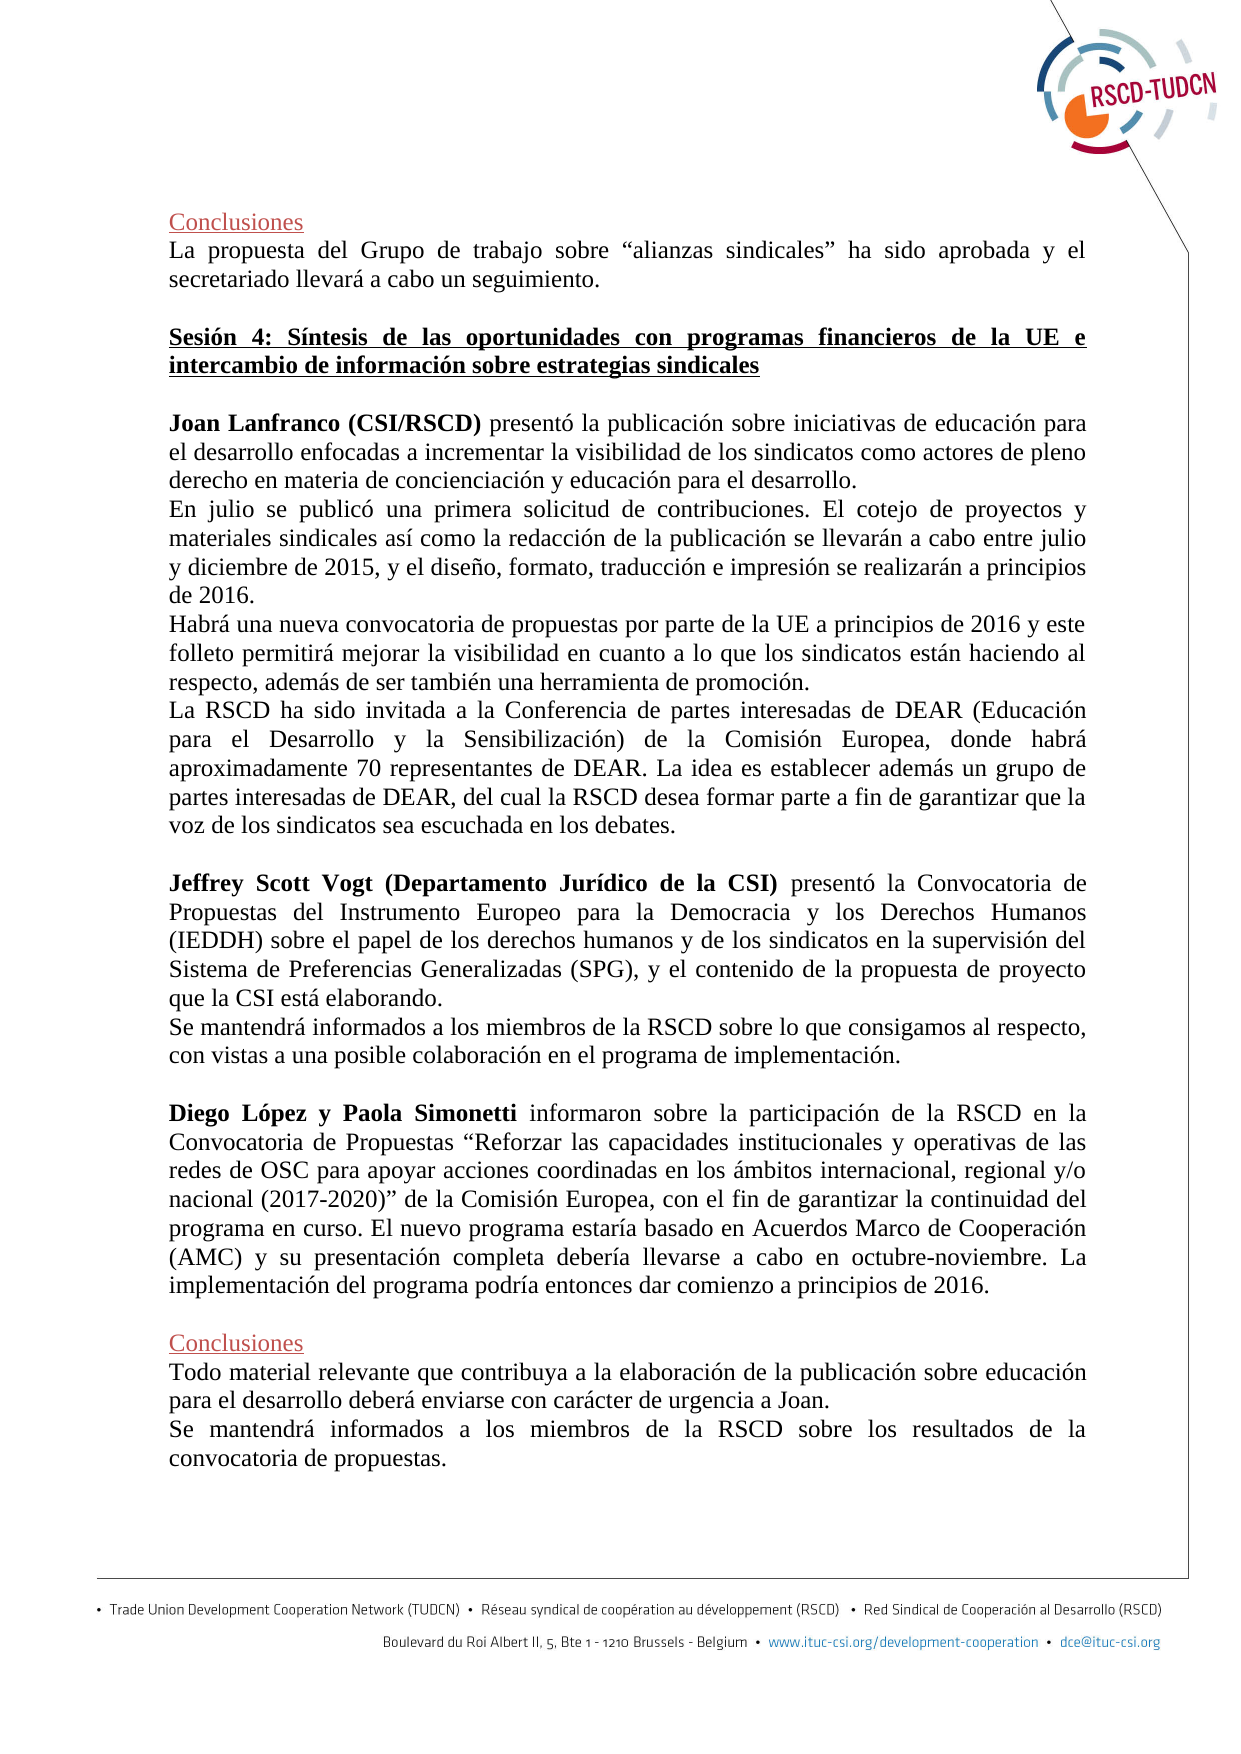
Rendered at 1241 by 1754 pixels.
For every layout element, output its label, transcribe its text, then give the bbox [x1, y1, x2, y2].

text Todo material relevante que contribuya a la elaboración de la publicación sobre educación para el desarrollo deberá enviarse con carácter de urgencia a Joan. [169, 1357, 1087, 1414]
text Jeffrey Scott Vogt (Departamento Jurídico de la CSI) presentó la Convocatoria de Propuestas del Instrumento Europeo para la Democracia y los Derechos Humanos (IEDDH) sobre el papel de los derechos humanos y de los sindicatos en la supervisión del Sistema de Preferencias Generalizadas (SPG), y el contenido de la propuesta de proyecto que la CSI está elaborando. [169, 868, 1087, 1012]
text Habrá una nueva convocatoria de propuestas por parte de la UE a principios de 2016 y este folleto permitirá mejorar la visibilidad en cuanto a lo que los sindicatos están haciendo al respecto, además de ser también una herramienta de promoción. [169, 609, 1087, 696]
text Sesión 4: Síntesis de las oportunidades con programas financieros de la UE e intercambio de información sobre estrategias sindicales [169, 348, 1087, 379]
text Conclusiones [169, 207, 1087, 236]
text La RSCD ha sido invitada a la Conferencia de partes interesadas de DEAR (Educación para el Desarrollo y la Sensibilización) de la Comisión Europea, donde habrá aproximadamente 70 representantes de DEAR. La idea es establecer además un grupo de partes interesadas de DEAR, del cual la RSCD desea formar parte a fin de garantizar que la voz de los sindicatos sea escuchada en los debates. [169, 696, 1087, 839]
text Sesión 4: Síntesis de las oportunidades con programas financieros de la UE e intercambio de información sobre estrategias sindicales [169, 322, 1087, 347]
text Joan Lanfranco (CSI/RSCD) presentó la publicación sobre iniciativas de educación para el desarrollo enfocadas a incrementar la visibilidad de los sindicatos como actores de pleno derecho en materia de concienciación y educación para el desarrollo. [169, 408, 1087, 494]
text Diego López y Paola Simonetti informaron sobre la participación de la RSCD en la Convocatoria de Propuestas “Reforzar las capacidades institucionales y operativas de las redes de OSC para apoyar acciones coordinadas en los ámbitos internacional, regional y/o nacional (2017-2020)” de la Comisión Europea, con el fin de garantizar la continuidad del programa en curso. El nuevo programa estaría basado en Acuerdos Marco de Cooperación (AMC) y su presentación completa debería llevarse a cabo en octubre-noviembre. La implementación del programa podría entonces dar comienzo a principios de 2016. [169, 1098, 1087, 1299]
text La propuesta del Grupo de trabajo sobre “alianzas sindicales” ha sido aprobada y el secretariado llevará a cabo un seguimiento. [169, 236, 1087, 293]
text Conclusiones [169, 1328, 1087, 1357]
text Se mantendrá informados a los miembros de la RSCD sobre los resultados de la convocatoria de propuestas. [169, 1414, 1087, 1472]
picture [8, 0, 1241, 1725]
text Se mantendrá informados a los miembros de la RSCD sobre lo que consigamos al respecto, con vistas a una posible colaboración en el programa de implementación. [169, 1012, 1087, 1069]
text En julio se publicó una primera solicitud de contribuciones. El cotejo de proyectos y materiales sindicales así como la redacción de la publicación se llevarán a cabo entre julio y diciembre de 2015, y el diseño, formato, traducción e impresión se realizarán a principios de 2016. [169, 494, 1087, 609]
